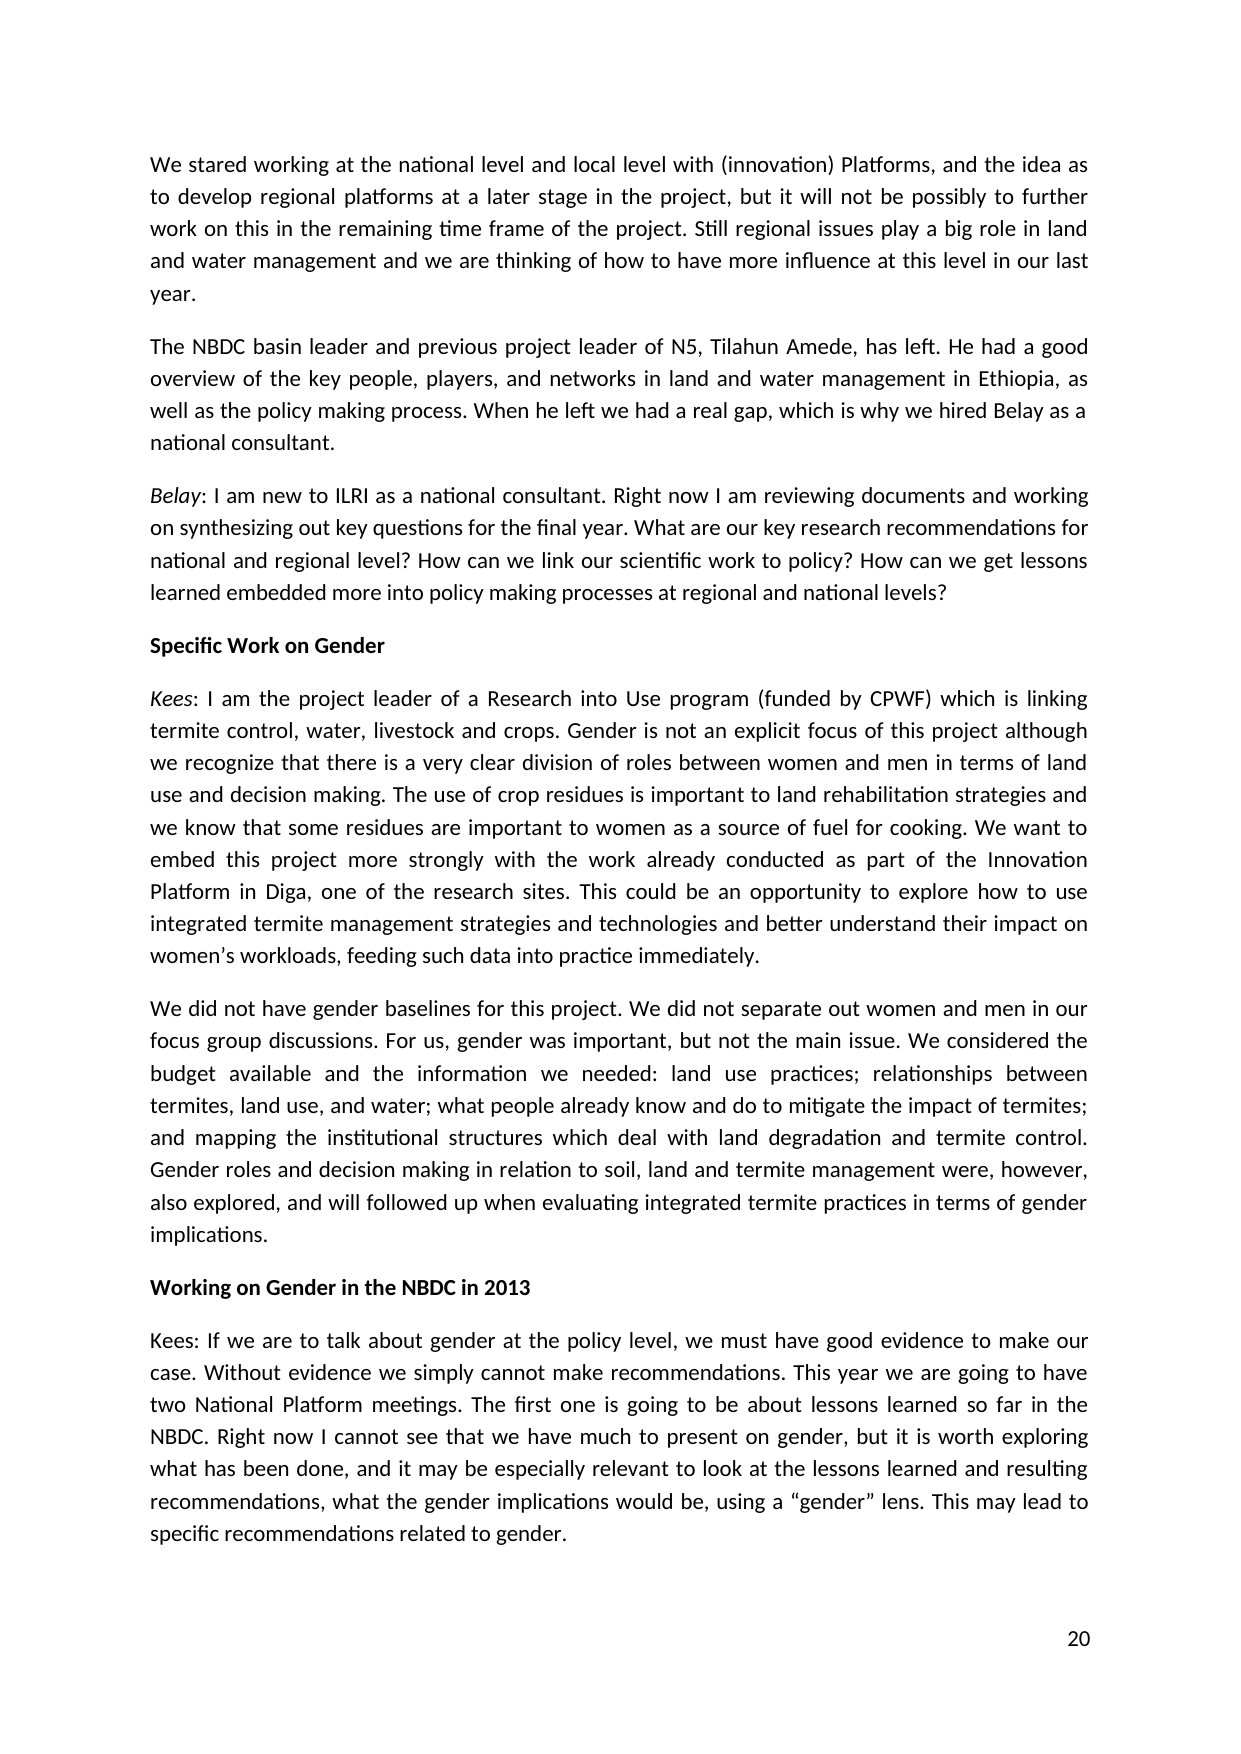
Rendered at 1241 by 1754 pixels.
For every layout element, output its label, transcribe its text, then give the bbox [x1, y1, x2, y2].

text Belay: I am new to ILRI as a national consultant. Right now I am reviewing documents and working on synthesizing out key questions for the final year. What are our key research recommendations for national and regional level? How can we link our scientific work to policy? How can we get lessons learned embedded more into policy making processes at regional and national levels? [150, 481, 1090, 606]
text Working on Gender in the NBDC in 2013 [150, 1273, 1090, 1301]
text Kees: If we are to talk about gender at the policy level, we must have good evidence to make our case. Without evidence we simply cannot make recommendations. This year we are going to have two National Platform meetings. The first one is going to be about lessons learned so far in the NBDC. Right now I cannot see that we have much to present on gender, but it is worth exploring what has been done, and it may be especially relevant to look at the lessons learned and resulting recommendations, what the gender implications would be, using a “gender” lens. This may lead to specific recommendations related to gender. [150, 1326, 1090, 1547]
text Specific Work on Gender [150, 631, 1090, 659]
text We did not have gender baselines for this project. We did not separate out women and men in our focus group discussions. For us, gender was important, but not the main issue. We considered the budget available and the information we needed: land use practices; relationships between termites, land use, and water; what people already know and do to mitigate the impact of termites; and mapping the institutional structures which deal with land degradation and termite control. Gender roles and decision making in relation to soil, land and termite management were, however, also explored, and will followed up when evaluating integrated termite practices in terms of gender implications. [150, 994, 1090, 1248]
text Kees: I am the project leader of a Research into Use program (funded by CPWF) which is linking termite control, water, livestock and crops. Gender is not an explicit focus of this project although we recognize that there is a very clear division of roles between women and men in terms of land use and decision making. The use of crop residues is important to land rehabilitation strategies and we know that some residues are important to women as a source of fuel for cooking. We want to embed this project more strongly with the work already conducted as part of the Innovation Platform in Diga, one of the research sites. This could be an opportunity to explore how to use integrated termite management strategies and technologies and better understand their impact on women’s workloads, feeding such data into practice immediately. [150, 684, 1090, 969]
text We stared working at the national level and local level with (innovation) Platforms, and the idea as to develop regional platforms at a later stage in the project, but it will not be possibly to further work on this in the remaining time frame of the project. Still regional issues play a big role in land and water management and we are thinking of how to have more influence at this level in our last year. [150, 150, 1090, 307]
text The NBDC basin leader and previous project leader of N5, Tilahun Amede, has left. He had a good overview of the key people, players, and networks in land and water management in Ethiopia, as well as the policy making process. When he left we had a real gap, which is why we hired Belay as a national consultant. [150, 332, 1090, 456]
